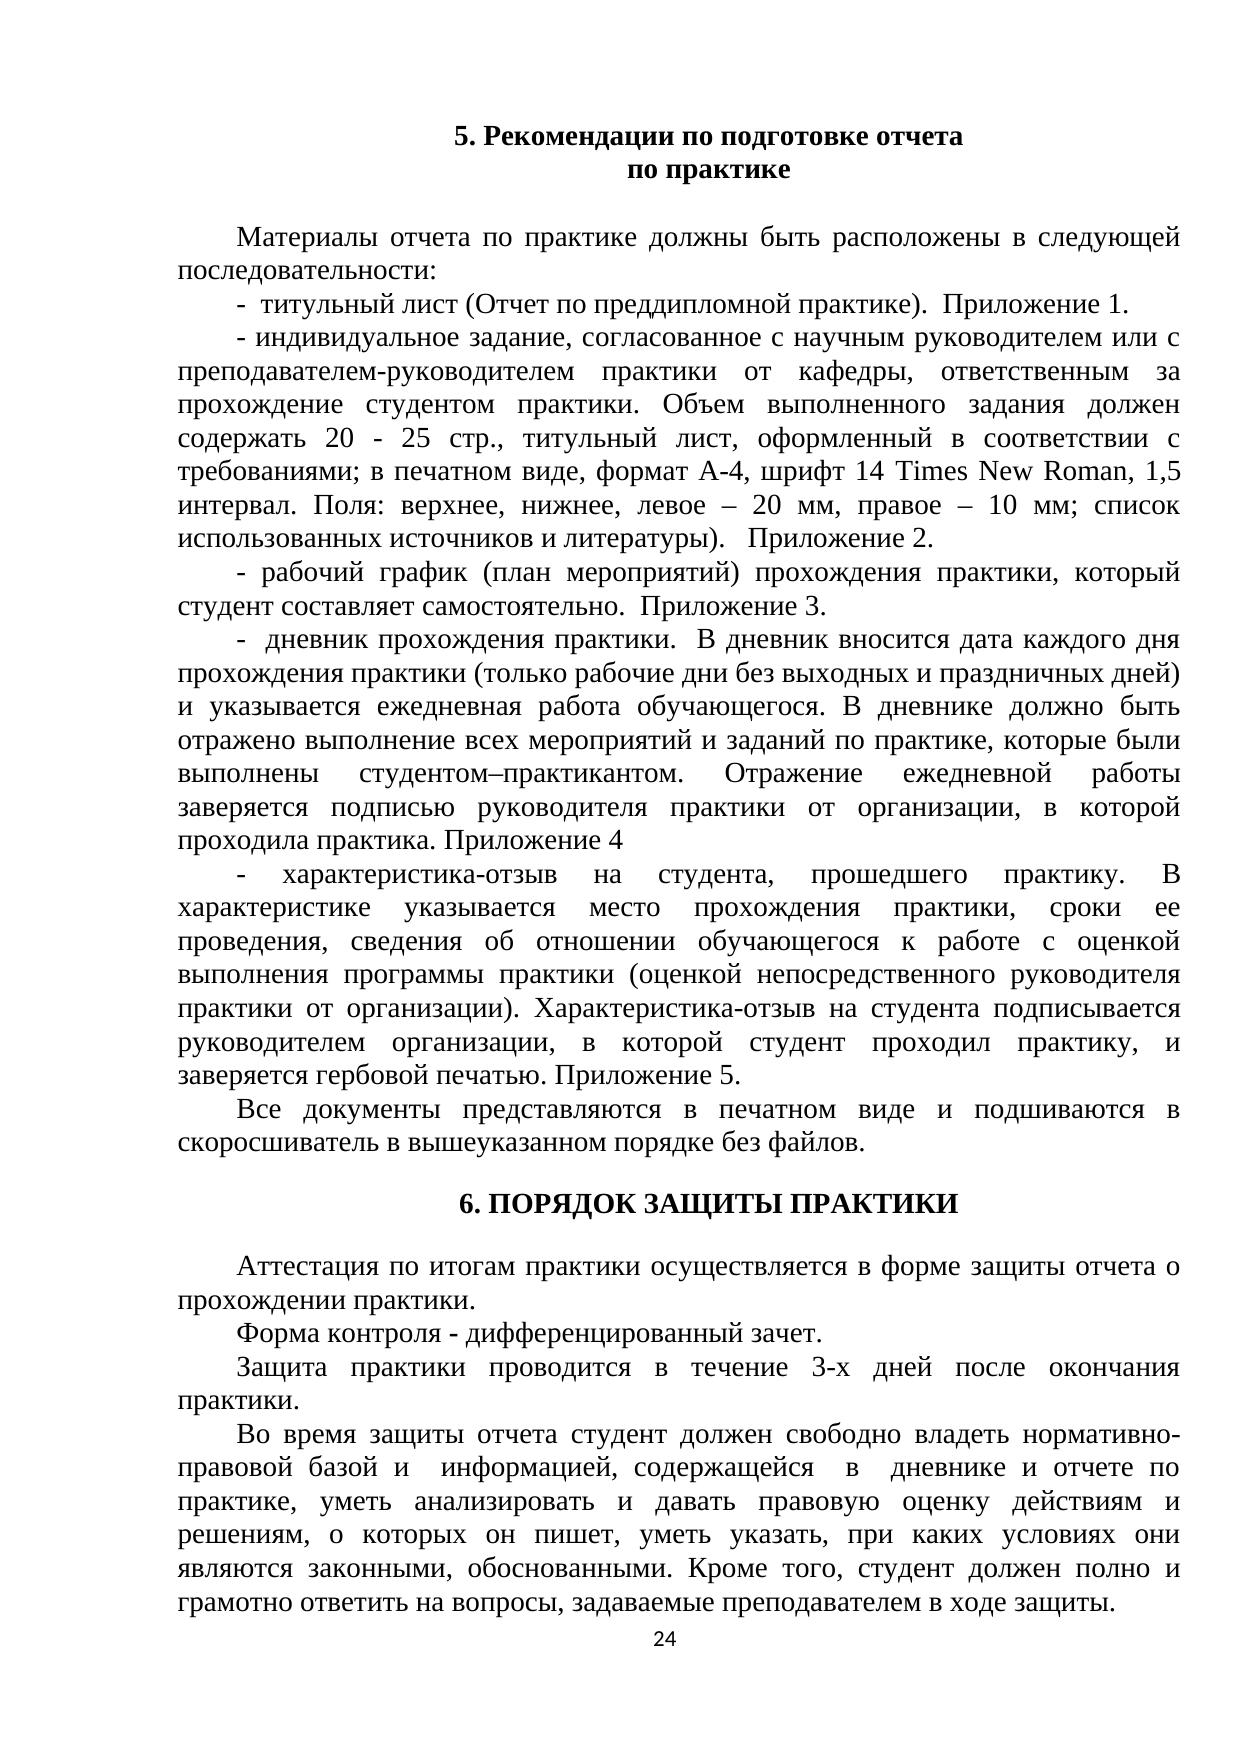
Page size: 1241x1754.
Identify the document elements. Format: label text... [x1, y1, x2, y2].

text 5. Рекомендации по подготовке отчета [177, 118, 1181, 152]
text - титульный лист (Отчет по преддипломной практике). Приложение 1. [177, 286, 1181, 319]
text Материалы отчета по практике должны быть расположены в следующей последовательности: [177, 219, 1181, 286]
text Во время защиты отчета студент должен свободно владеть нормативно- правовой базой и информацией, содержащейся в дневнике и отчете по практике, уметь анализировать и давать правовую оценку действиям и решениям, о которых он пишет, уметь указать, при каких условиях они являются законными, обоснованными. Кроме того, студент должен полно и грамотно ответить на вопросы, задаваемые преподавателем в ходе защиты. [177, 1416, 1181, 1617]
text Все документы представляются в печатном виде и подшиваются в скоросшиватель в вышеуказанном порядке без файлов. [177, 1091, 1181, 1158]
text 6. ПОРЯДОК ЗАЩИТЫ ПРАКТИКИ [177, 1186, 1181, 1219]
text Защита практики проводится в течение 3-х дней после окончания практики. [177, 1349, 1181, 1416]
text Форма контроля - дифференцированный зачет. [177, 1315, 1181, 1349]
text - рабочий график (план мероприятий) прохождения практики, который студент составляет самостоятельно. Приложение 3. [177, 554, 1181, 621]
text - дневник прохождения практики. В дневник вносится дата каждого дня прохождения практики (только рабочие дни без выходных и праздничных дней) и указывается ежедневная работа обучающегося. В дневнике должно быть отражено выполнение всех мероприятий и заданий по практике, которые были выполнены студентом–практикантом. Отражение ежедневной работы заверяется подписью руководителя практики от организации, в которой проходила практика. Приложение 4 [177, 621, 1181, 856]
text по практике [177, 152, 1181, 185]
text Аттестация по итогам практики осуществляется в форме защиты отчета о прохождении практики. [177, 1248, 1181, 1315]
text - индивидуальное задание, согласованное с научным руководителем или с преподавателем-руководителем практики от кафедры, ответственным за прохождение студентом практики. Объем выполненного задания должен содержать 20 - 25 стр., титульный лист, оформленный в соответствии с требованиями; в печатном виде, формат А-4, шрифт 14 Times New Roman, 1,5 интервал. Поля: верхнее, нижнее, левое – 20 мм, правое – 10 мм; список использованных источников и литературы). Приложение 2. [177, 319, 1181, 554]
text - характеристика-отзыв на студента, прошедшего практику. В характеристике указывается место прохождения практики, сроки ее проведения, сведения об отношении обучающегося к работе с оценкой выполнения программы практики (оценкой непосредственного руководителя практики от организации). Характеристика-отзыв на студента подписывается руководителем организации, в которой студент проходил практику, и заверяется гербовой печатью. Приложение 5. [177, 856, 1181, 1091]
